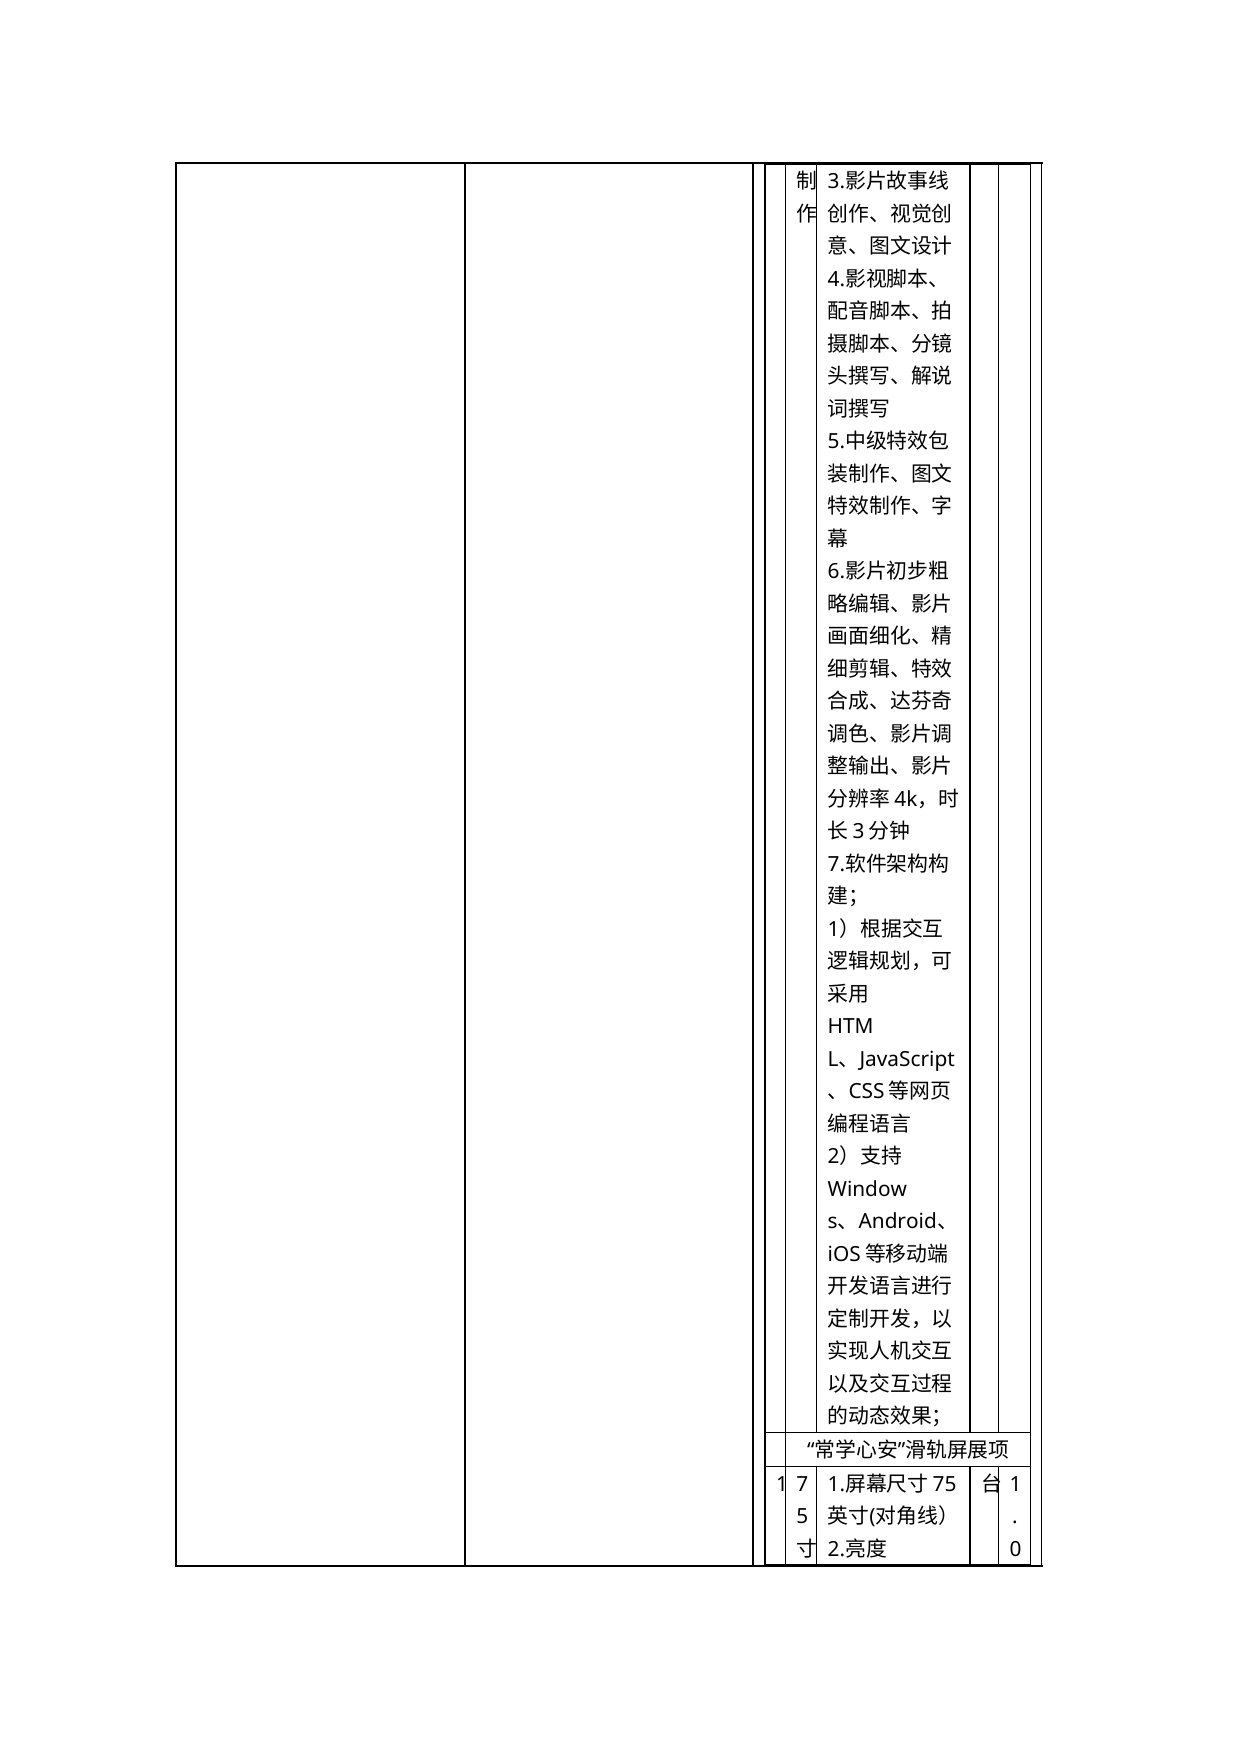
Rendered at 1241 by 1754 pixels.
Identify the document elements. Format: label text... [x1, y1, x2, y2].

table_cell [786, 1433, 1030, 1466]
table_cell [999, 1467, 1030, 1564]
table_cell [766, 1433, 785, 1466]
table_cell [817, 1467, 969, 1564]
table_cell [766, 1467, 785, 1564]
table_cell [971, 1467, 998, 1564]
table_cell [754, 164, 764, 1565]
table_cell 1 [466, 164, 752, 1565]
table_cell [786, 1467, 816, 1564]
table_cell [1031, 164, 1041, 1565]
table_cell [177, 164, 464, 1565]
